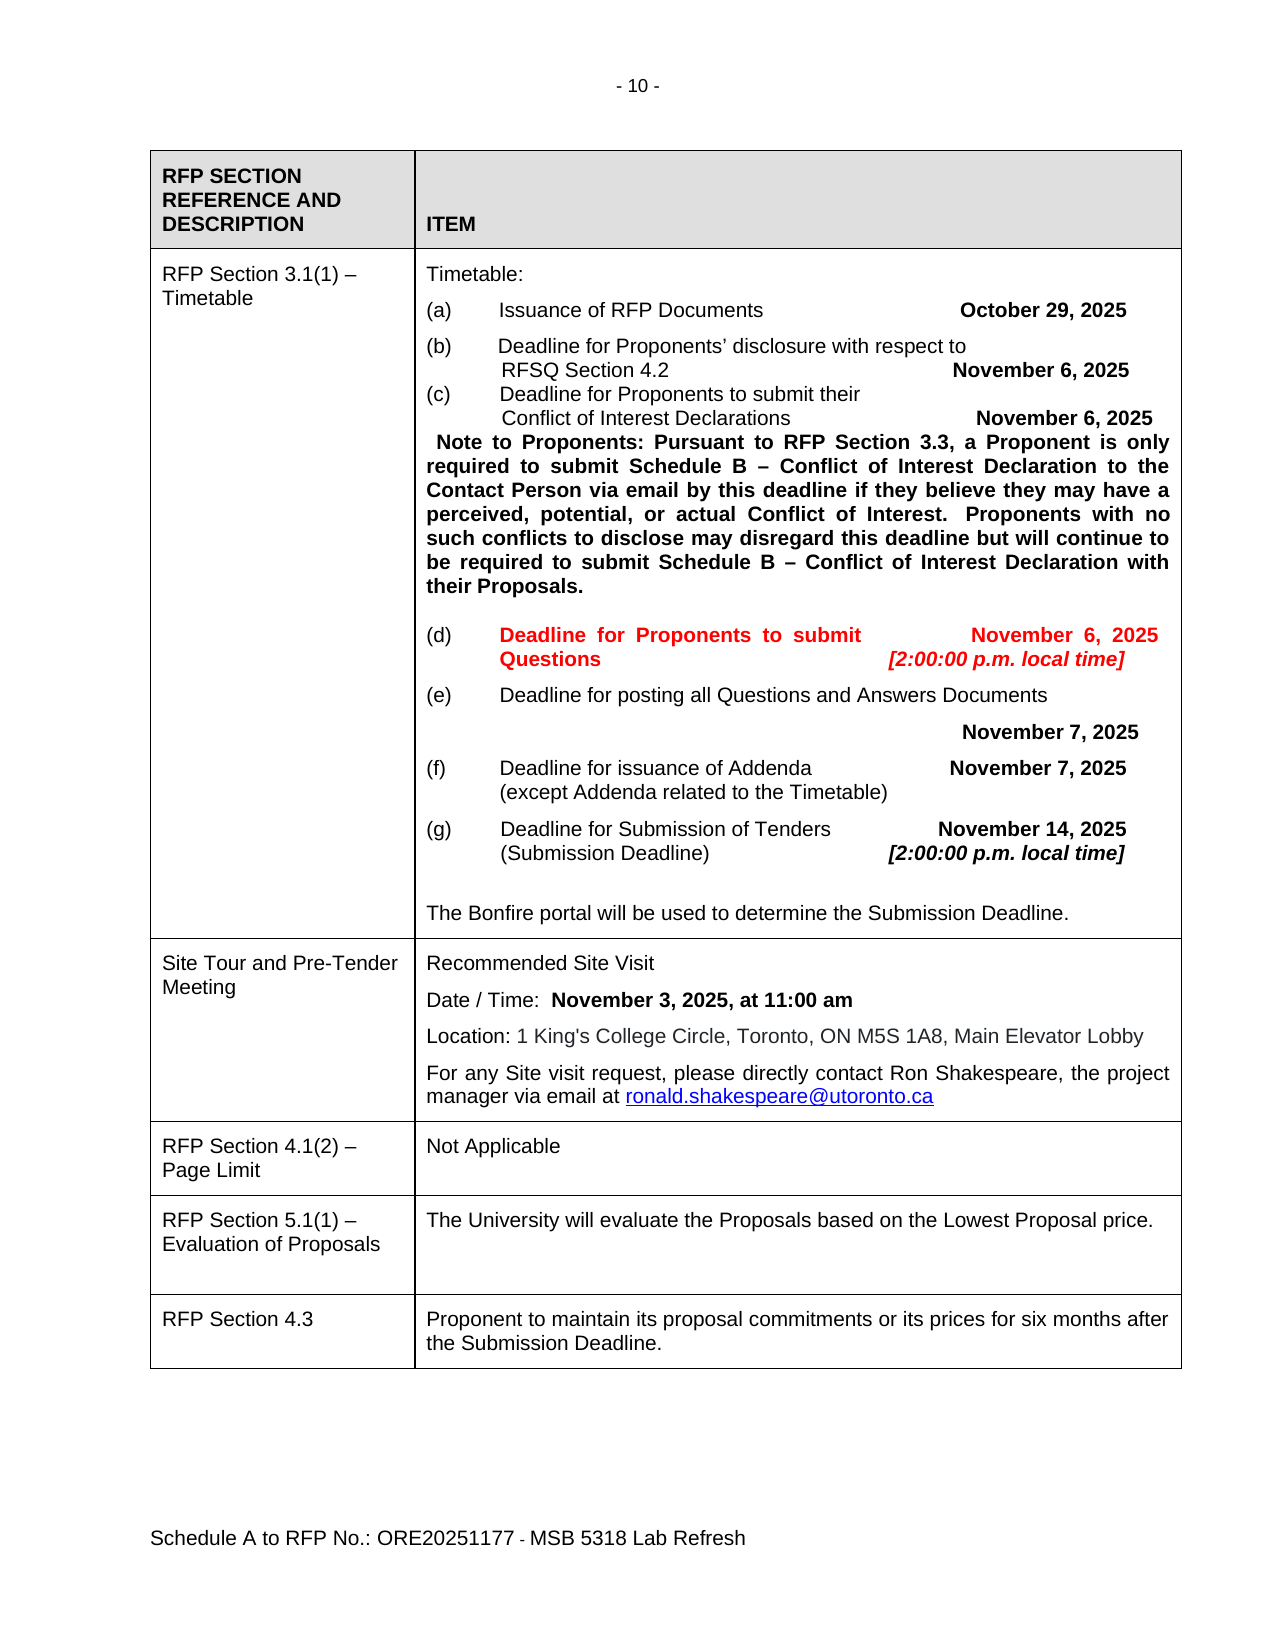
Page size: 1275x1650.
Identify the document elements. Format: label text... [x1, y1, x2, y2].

table_cell RFP Section 3.1(1) – Timetable [151, 249, 414, 937]
table_header ITEM [416, 151, 1181, 248]
table_cell RFP Section 4.3 [151, 1295, 414, 1368]
table_cell Recommended Site Visit Date / Time: November 3, 2025, at 11:00 am Location: 1 King's College Circle, Toronto, ON M5S 1A8, Main Elevator Lobby For any Site visit request, please directly contact Ron Shakespeare, the project manager via email at ronald.shakespeare@utoronto.ca [416, 939, 1181, 1121]
table_cell The University will evaluate the Proposals based on the Lowest Proposal price. [416, 1196, 1181, 1294]
table_header RFP SECTION REFERENCE AND DESCRIPTION [151, 151, 414, 248]
table_cell Proponent to maintain its proposal commitments or its prices for six months after the Submission Deadline. [416, 1295, 1181, 1368]
table_cell Site Tour and Pre-Tender Meeting [151, 939, 414, 1121]
table_cell RFP Section 4.1(2) – Page Limit [151, 1122, 414, 1195]
table_cell Timetable: (a) Issuance of RFP Documents October 29, 2025 (b) Deadline for Proponents’ disclosure with respect to RFSQ Section 4.2 November 6, 2025 (c) Deadline for Proponents to submit their Conflict of Interest Declarations November 6, 2025 Note to Proponents: Pursuant to RFP Section 3.3, a Proponent is only required to submit Schedule B – Conflict of Interest Declaration to the Contact Person via email by this deadline if they believe they may have a perceived, potential, or actual Conflict of Interest. Proponents with no such conflicts to disclose may disregard this deadline but will continue to be required to submit Schedule B – Conflict of Interest Declaration with their Proposals. (d) Deadline for Proponents to submit November 6, 2025 Questions [2:00:00 p.m. local time] (e) Deadline for posting all Questions and Answers Documents November 7, 2025 (f) Deadline for issuance of Addenda November 7, 2025 (except Addenda related to the Timetable) (g) Deadline for Submission of Tenders November 14, 2025 (Submission Deadline) [2:00:00 p.m. local time] The Bonfire portal will be used to determine the Submission Deadline. [416, 249, 1181, 937]
table_cell RFP Section 5.1(1) – Evaluation of Proposals [151, 1196, 414, 1294]
table_cell Not Applicable [416, 1122, 1181, 1195]
